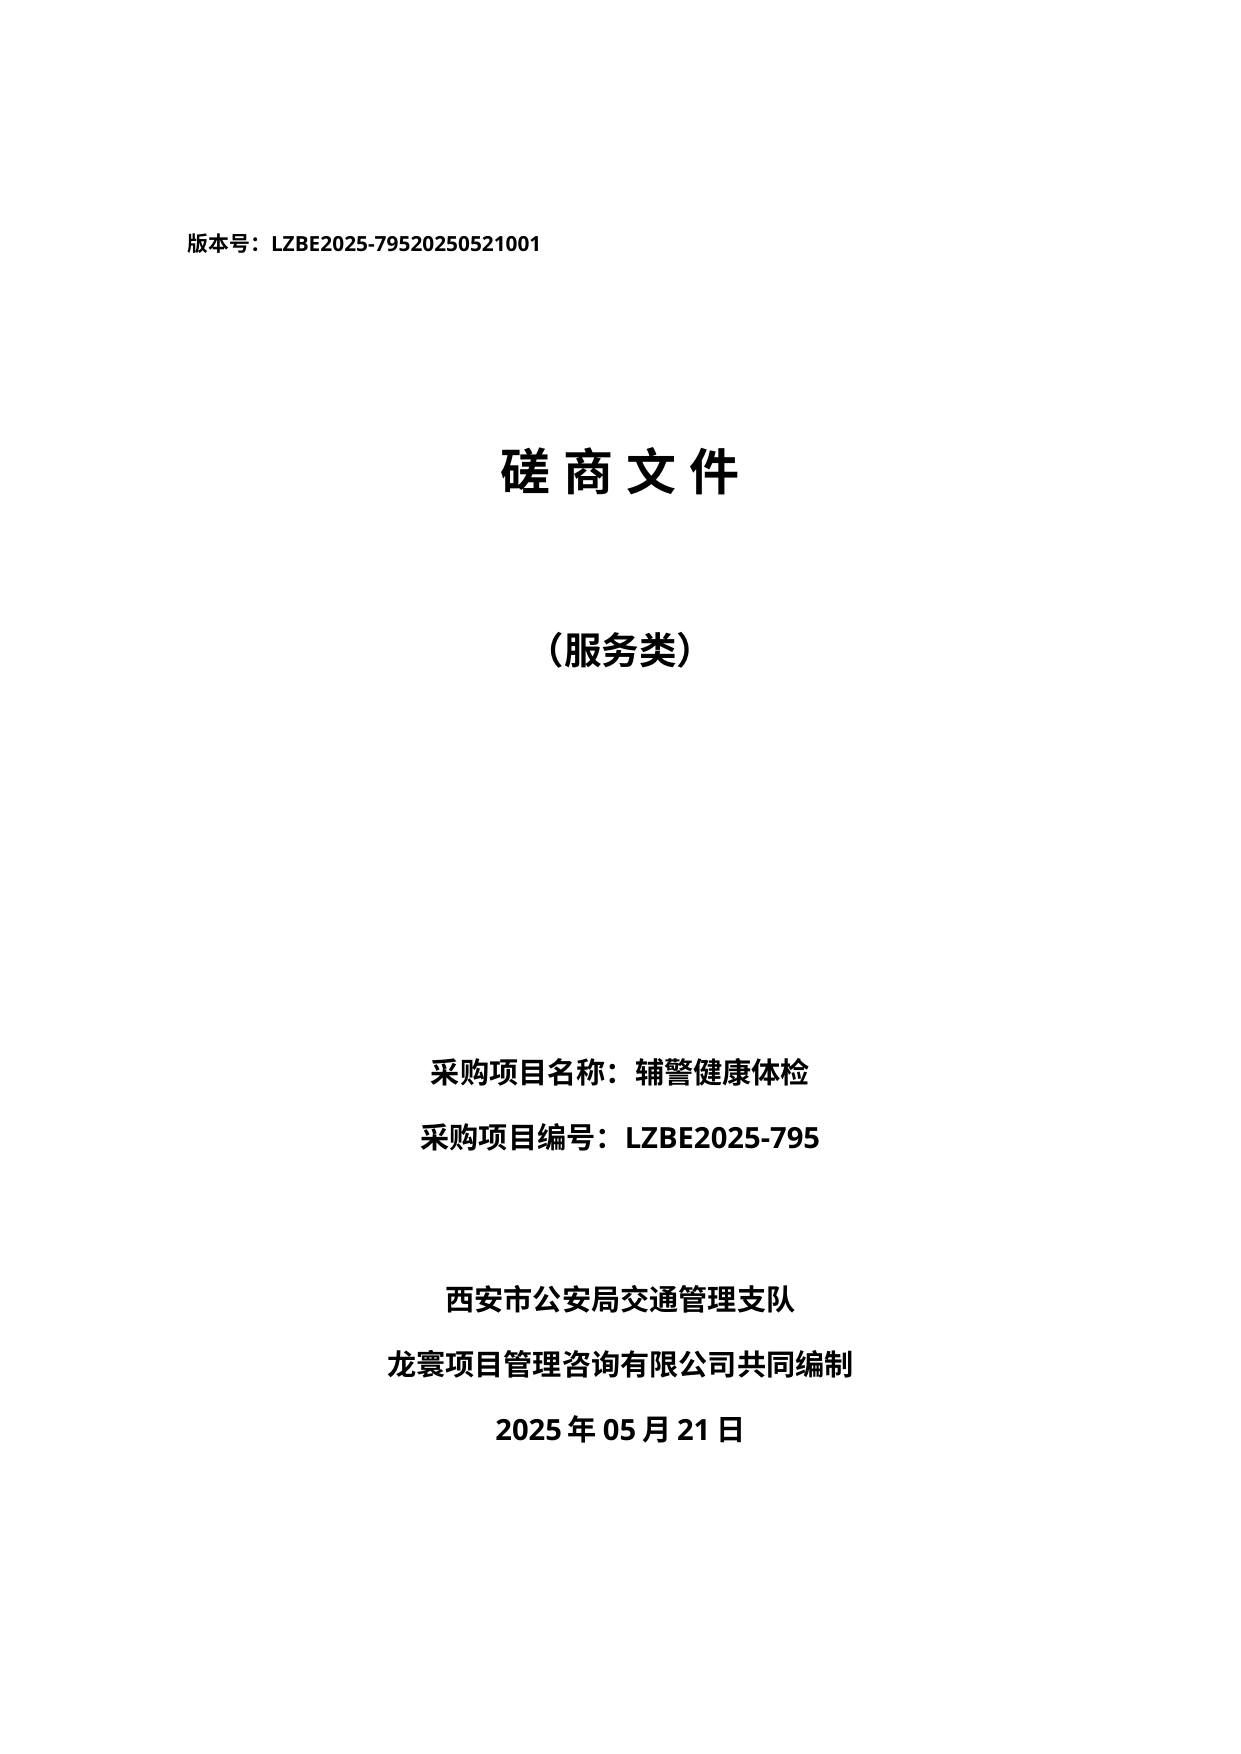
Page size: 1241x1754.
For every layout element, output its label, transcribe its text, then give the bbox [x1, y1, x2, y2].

text 磋 商 文 件 [187, 422, 1053, 617]
text 西安市公安局交通管理支队 [187, 1267, 1053, 1332]
text 版本号：LZBE2025-79520250521001 [187, 227, 1053, 422]
text 采购项目编号：LZBE2025-795 [187, 1104, 1053, 1267]
text 龙寰项目管理咨询有限公司共同编制 [187, 1332, 1053, 1397]
text （服务类） [187, 617, 1053, 1039]
text 采购项目名称：辅警健康体检 [187, 1039, 1053, 1104]
text 2025年05月21日 [187, 1397, 1053, 1462]
